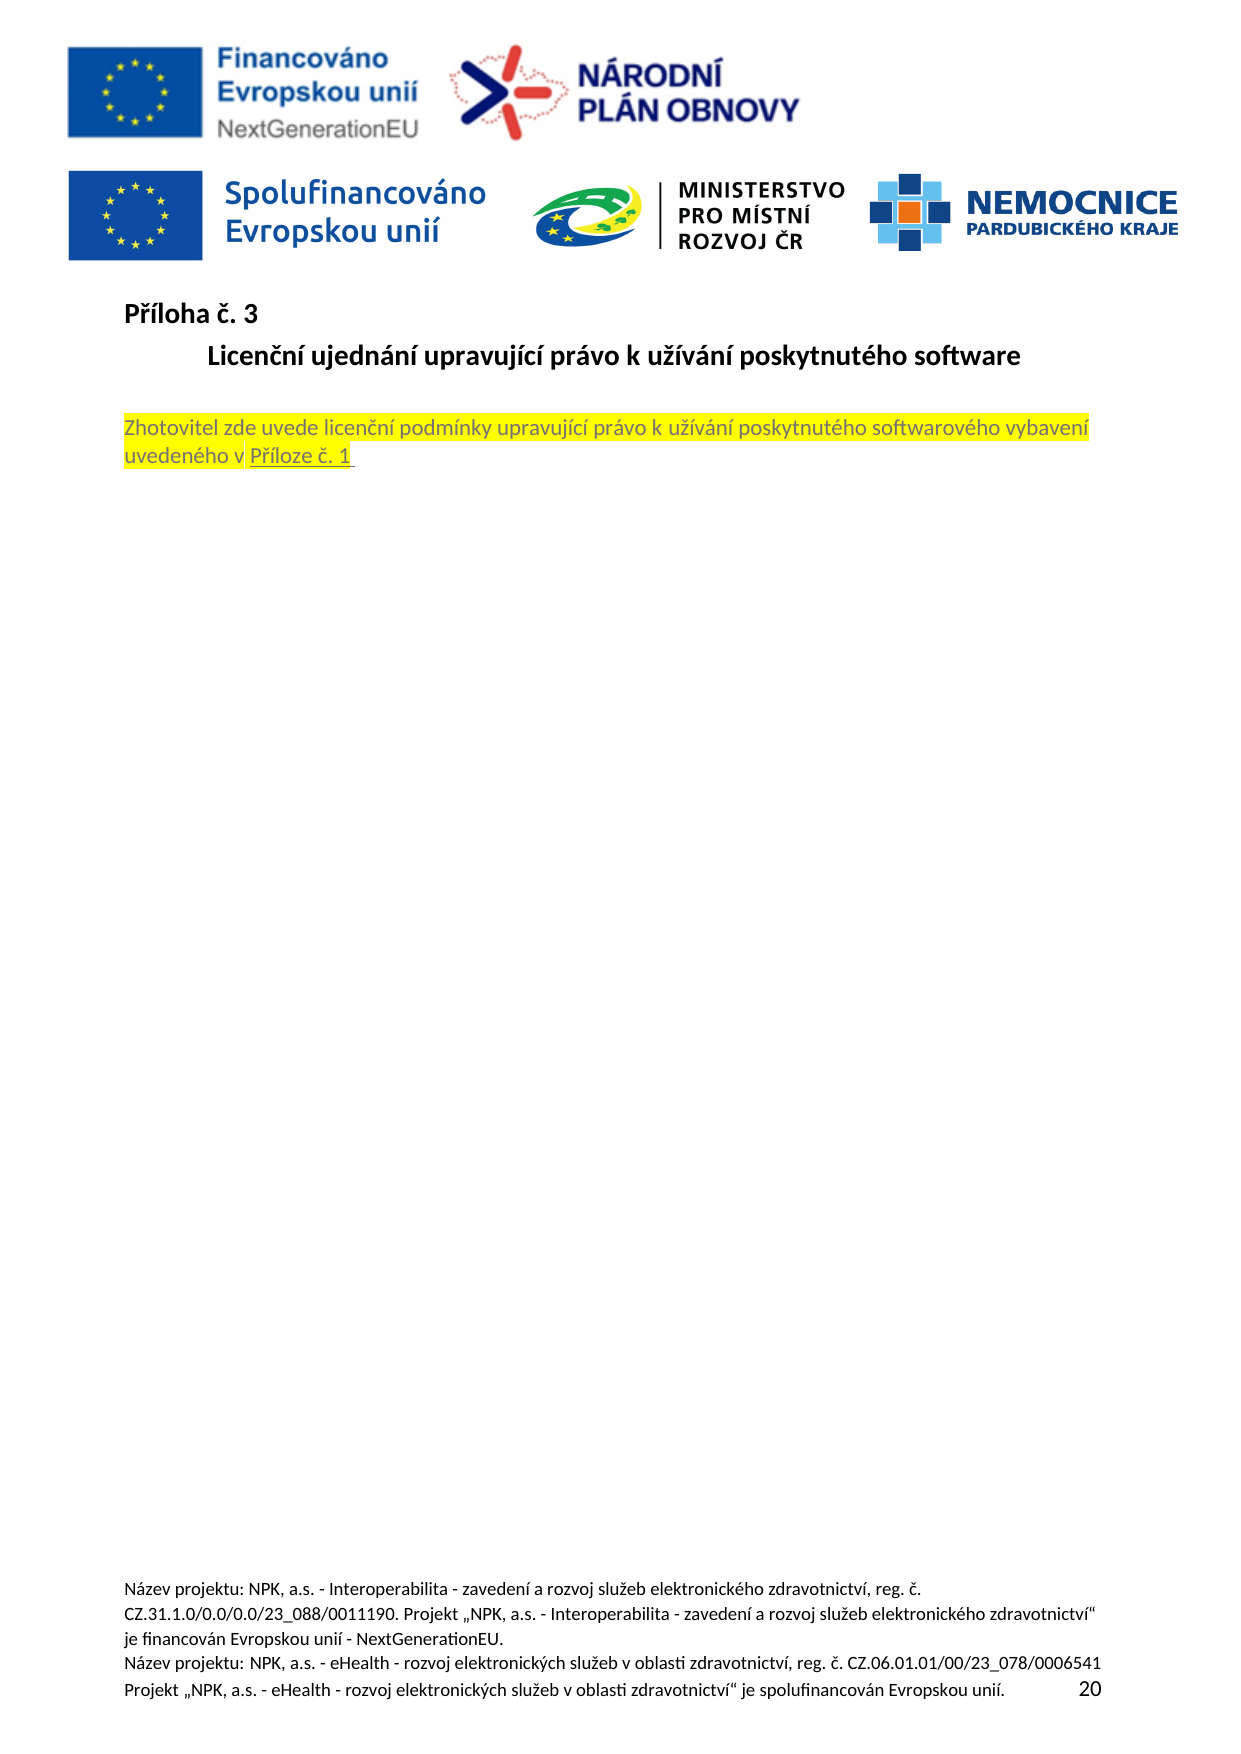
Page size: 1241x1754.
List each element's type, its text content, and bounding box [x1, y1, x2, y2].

picture [868, 172, 1178, 252]
picture [58, 15, 820, 166]
picture [67, 168, 851, 263]
subtitle Licenční ujednání upravující právo k užívání poskytnutého software [124, 337, 1104, 373]
subtitle Příloha č. 3 [124, 295, 1104, 331]
text Zhotovitel zde uvede licenční podmínky upravující právo k užívání poskytnutého softwarového vybavení uvedeného v Příloze č. 1 [350, 413, 1104, 469]
